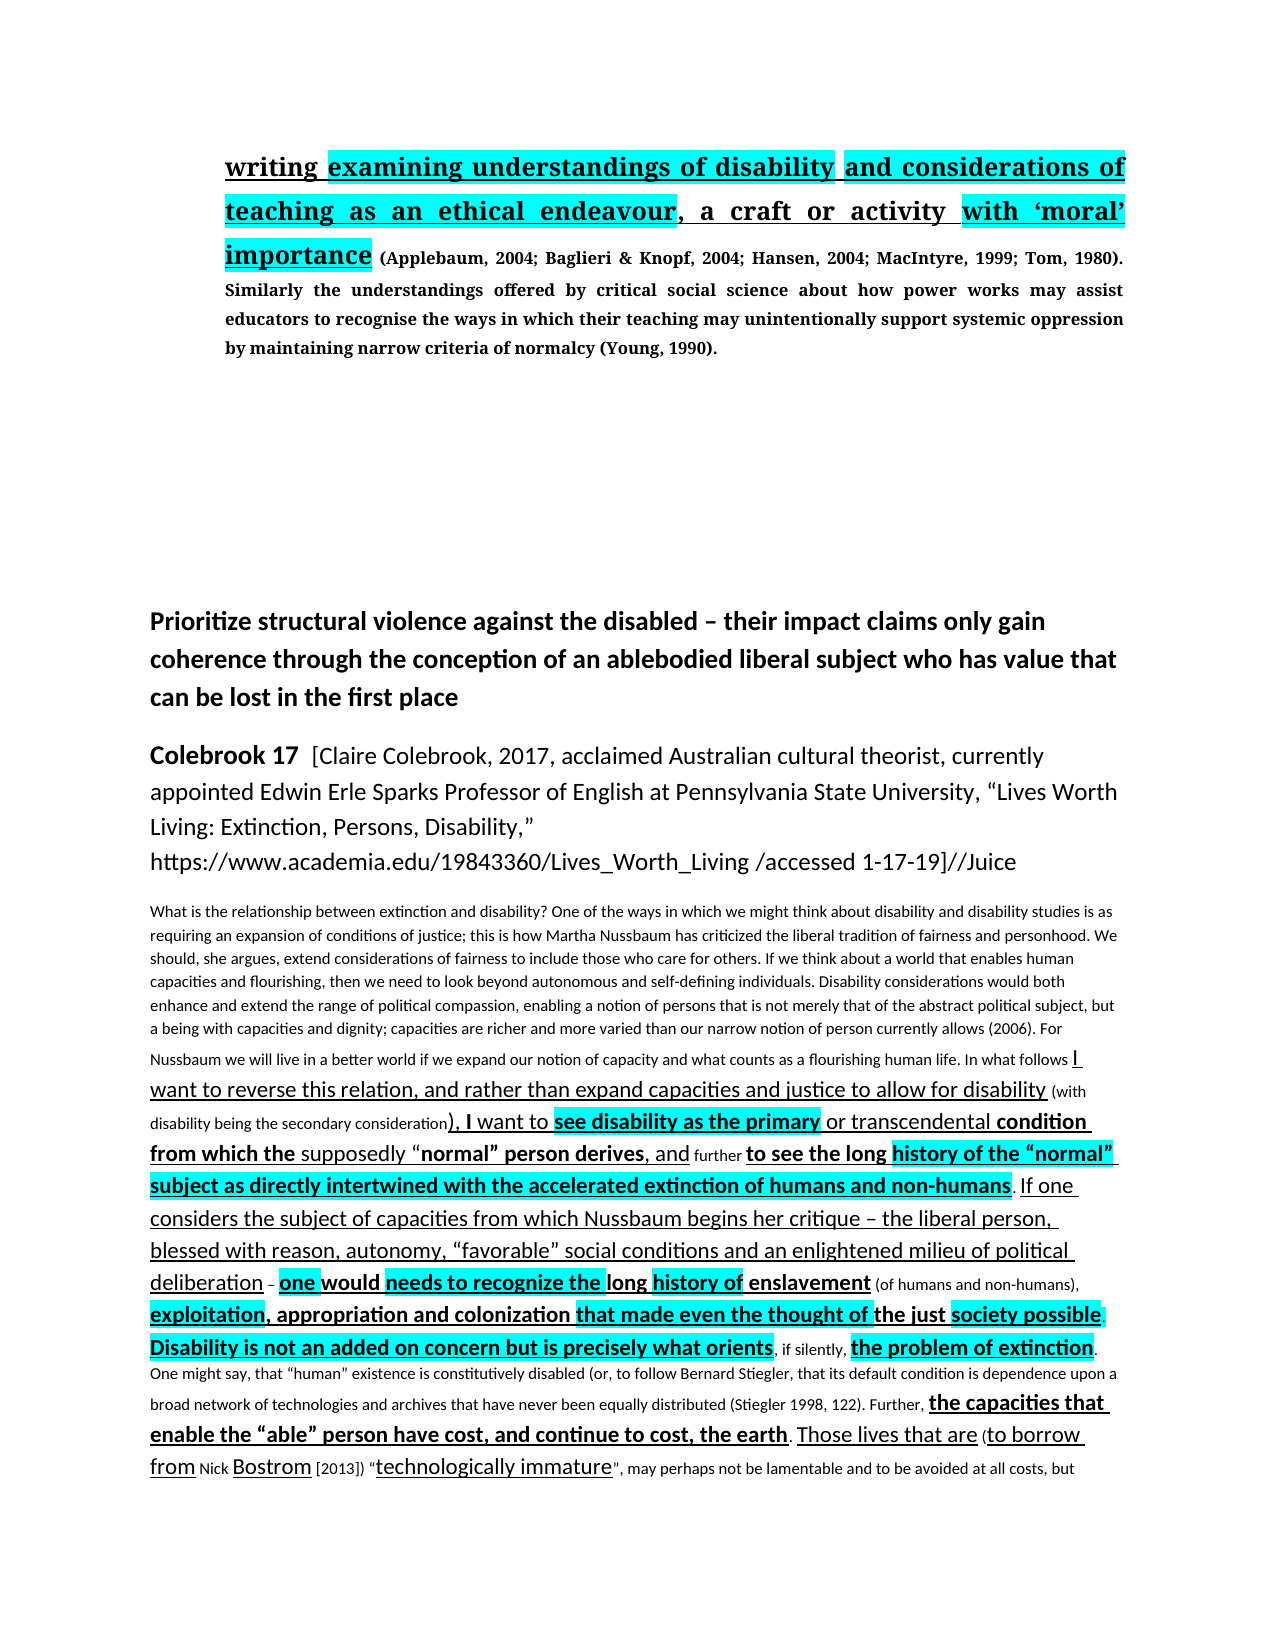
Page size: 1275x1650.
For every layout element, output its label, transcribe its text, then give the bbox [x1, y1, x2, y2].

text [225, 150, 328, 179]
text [225, 224, 1125, 359]
subtitle Prioritize structural violence against the disabled – their impact claims only gain coherence through the conception of an ablebodied liberal subject who has value that can be lost in the first place [150, 604, 1125, 713]
text Colebrook 17 [Claire Colebrook, 2017, acclaimed Australian cultural theorist, currently appointed Edwin Erle Sparks Professor of English at Pennsylvania State University, “Lives Worth Living: Extinction, Persons, Disability,” https://www.academia.edu/19843360/Lives_Worth_Living /accessed 1-17-19]//Juice [150, 738, 1125, 876]
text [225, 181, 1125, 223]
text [150, 902, 1125, 1481]
